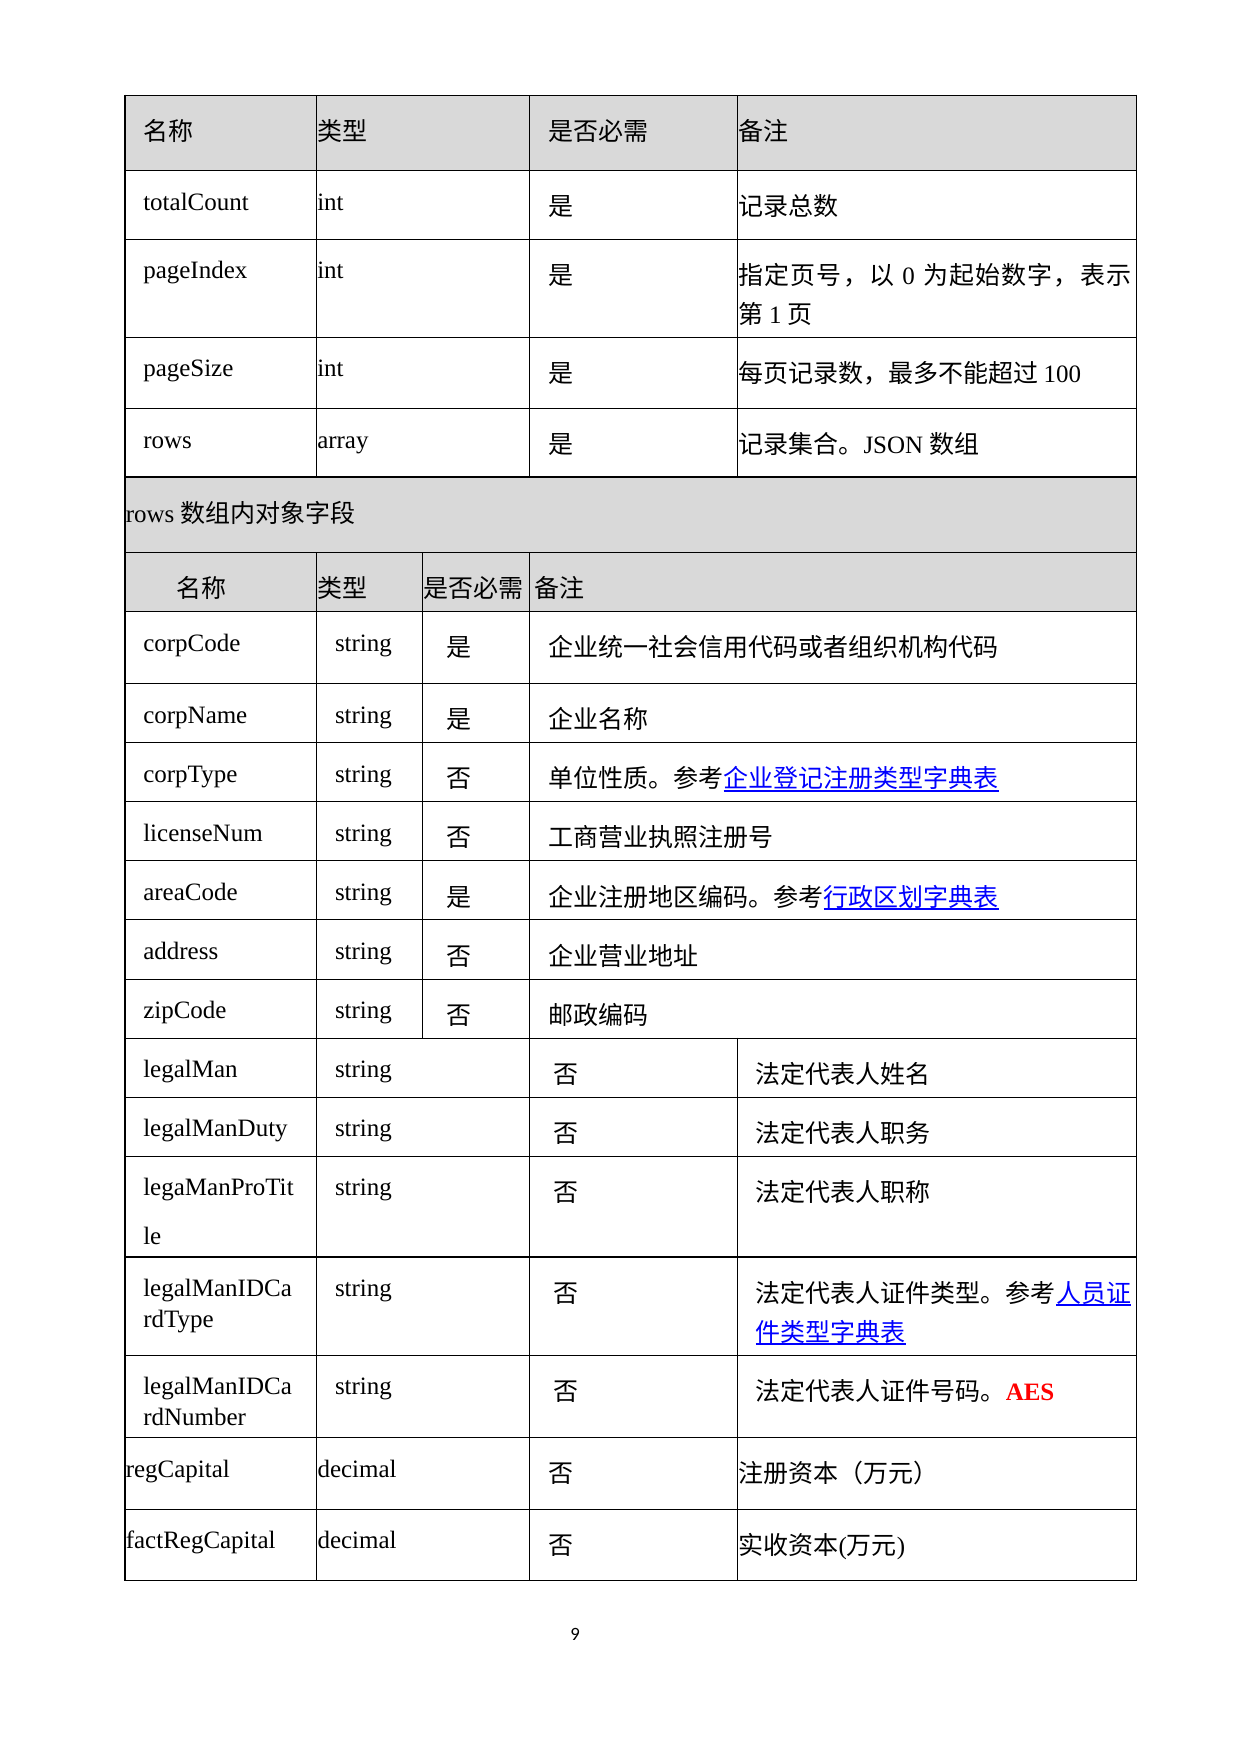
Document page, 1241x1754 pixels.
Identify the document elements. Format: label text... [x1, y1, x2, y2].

table_cell string [317, 980, 422, 1037]
table_cell int [317, 338, 529, 408]
table_cell 备注 [738, 96, 1136, 170]
table_cell 法定代表人证件类型。参考人员证件类型字典表 [738, 1258, 1136, 1354]
table_cell pageSize [126, 338, 316, 408]
table_cell 否 [530, 1039, 737, 1097]
table_cell 是 [530, 338, 737, 408]
table_cell 工商营业执照注册号 [530, 802, 1136, 860]
table_cell 是否必需 [423, 553, 529, 611]
table_cell corpCode [126, 612, 316, 683]
table_cell 法定代表人职务 [738, 1098, 1136, 1156]
table_cell 企业营业地址 [530, 920, 1136, 978]
table_cell int [317, 240, 529, 337]
table_cell 单位性质。参考企业登记注册类型字典表 [530, 743, 1136, 801]
table_cell 法定代表人职称 [738, 1157, 1136, 1256]
table_cell 类型 [317, 553, 422, 611]
table_cell regCapital [126, 1438, 316, 1509]
table_cell int [317, 171, 529, 238]
table_cell 是 [423, 684, 529, 742]
table_cell 法定代表人姓名 [738, 1039, 1136, 1097]
table_cell 记录总数 [738, 171, 1136, 238]
table_cell corpName [126, 684, 316, 742]
table_cell 否 [530, 1356, 737, 1437]
table_cell legaManProTit le [126, 1157, 316, 1256]
table_cell rows 数组内对象字段 [126, 478, 1136, 552]
table_cell 是 [530, 171, 737, 238]
table_cell zipCode [126, 980, 316, 1037]
table_cell string [317, 1356, 529, 1437]
table_cell 实收资本(万元) [738, 1510, 1136, 1580]
table_cell 否 [423, 743, 529, 801]
table_cell 否 [530, 1438, 737, 1509]
table_cell string [317, 1157, 529, 1256]
table_cell string [317, 743, 422, 801]
table_cell address [126, 920, 316, 978]
table_cell areaCode [126, 861, 316, 919]
table_cell string [317, 612, 422, 683]
table_cell decimal [317, 1510, 529, 1580]
table_cell 否 [530, 1258, 737, 1354]
table_cell licenseNum [126, 802, 316, 860]
table_cell 是 [423, 861, 529, 919]
table_cell 注册资本（万元） [738, 1438, 1136, 1509]
table_cell totalCount [126, 171, 316, 238]
table_cell 否 [423, 920, 529, 978]
table_cell array [317, 409, 529, 476]
table_cell 企业统一社会信用代码或者组织机构代码 [530, 612, 1136, 683]
table_cell 是否必需 [530, 96, 737, 170]
table_cell 记录集合。JSON 数组 [738, 409, 1136, 476]
table_cell legalManIDCa rdType [126, 1258, 316, 1354]
table_cell string [317, 861, 422, 919]
table_cell string [317, 920, 422, 978]
table_cell string [317, 1098, 529, 1156]
table_cell 否 [423, 980, 529, 1037]
table_cell string [317, 684, 422, 742]
table_cell rows [126, 409, 316, 476]
table_cell decimal [317, 1438, 529, 1509]
table_cell 企业注册地区编码。参考行政区划字典表 [530, 861, 1136, 919]
table_cell 否 [530, 1157, 737, 1256]
table_cell legalManDuty [126, 1098, 316, 1156]
table_cell 名称 [126, 96, 316, 170]
table_cell 否 [530, 1098, 737, 1156]
table_cell 邮政编码 [530, 980, 1136, 1037]
table_cell legalMan [126, 1039, 316, 1097]
table_cell 是 [530, 409, 737, 476]
table_cell legalManIDCa rdNumber [126, 1356, 316, 1437]
table_cell 企业名称 [530, 684, 1136, 742]
table_cell 名称 [126, 553, 316, 611]
table_cell corpType [126, 743, 316, 801]
table_cell string [317, 802, 422, 860]
table_cell 类型 [317, 96, 529, 170]
table_cell string [317, 1258, 529, 1354]
table_cell pageIndex [126, 240, 316, 337]
table_cell 否 [530, 1510, 737, 1580]
table_cell 否 [423, 802, 529, 860]
table_cell 是 [423, 612, 529, 683]
table_cell 指定页号，以 0 为起始数字，表示第 1 页 [738, 240, 1136, 337]
table_cell 法定代表人证件号码。AES [738, 1356, 1136, 1437]
table_cell string [317, 1039, 529, 1097]
table_cell 备注 [530, 553, 1136, 611]
table_cell 是 [530, 240, 737, 337]
table_cell 每页记录数，最多不能超过100 [738, 338, 1136, 408]
table_cell factRegCapital [126, 1510, 316, 1580]
